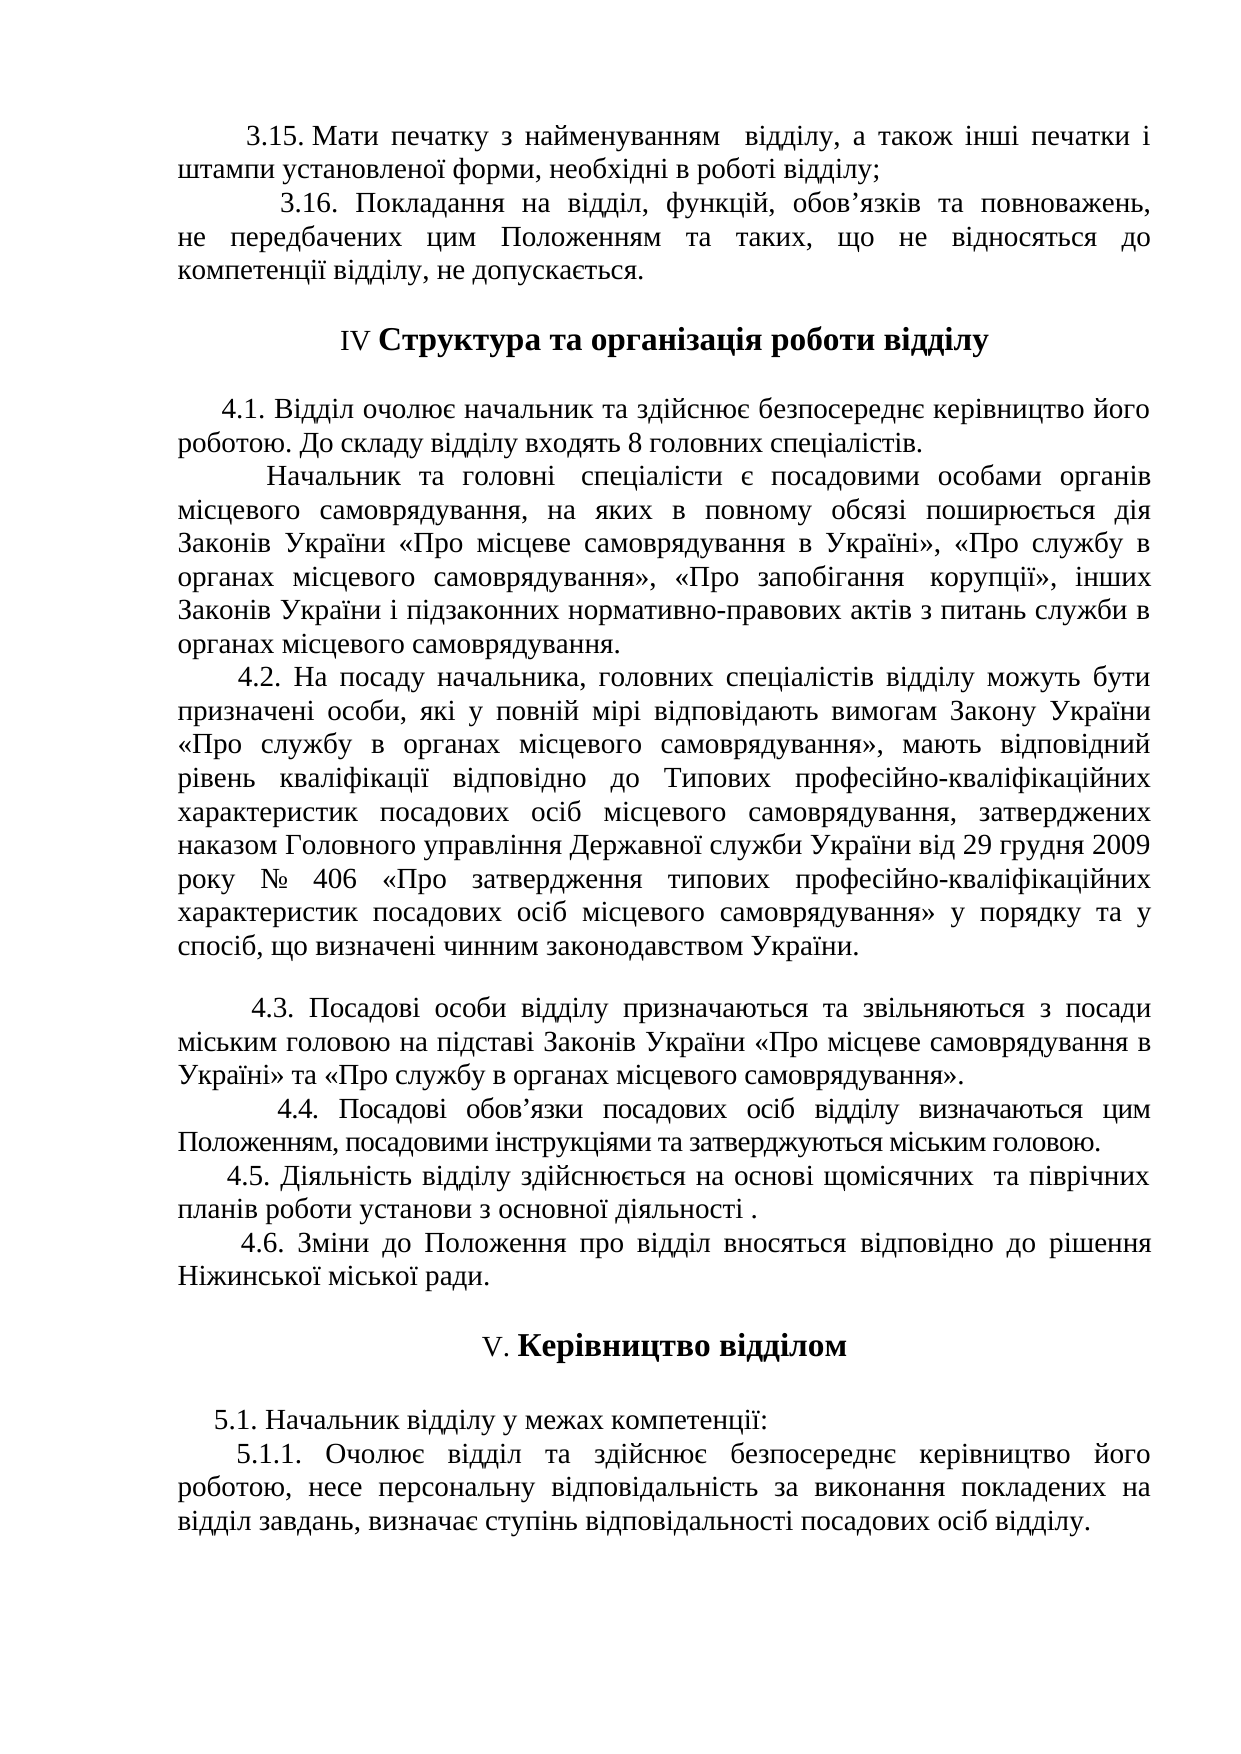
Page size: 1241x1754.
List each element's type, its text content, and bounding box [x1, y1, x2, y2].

text 4.5. Діяльність відділу здійснюється на основі щомісячних та піврічних планів роботи установи з основної діяльності . [177, 1158, 1152, 1225]
text 5.1.1. Очолює відділ та здійснює безпосереднє керівництво його роботою, несе персональну відповідальність за виконання покладених на відділ завдань, визначає ступінь відповідальності посадових осіб відділу. [177, 1436, 1152, 1536]
text 5.1. Начальник відділу у межах компетенції: [177, 1402, 1152, 1436]
text V. Керівництво відділом [177, 1326, 1152, 1364]
text ІV Структура та організація роботи відділу [177, 319, 1152, 358]
text 4.1. Відділ очолює начальник та здійснює безпосереднє керівництво його роботою. До складу відділу входять 8 головних спеціалістів. [177, 391, 1152, 458]
text Начальник та головні спеціалісти є посадовими особами органів місцевого самоврядування, на яких в повному обсязі поширюється дія Законів України «Про місцеве самоврядування в Україні», «Про службу в органах місцевого самоврядування», «Про запобігання корупції», інших Законів України і підзаконних нормативно-правових актів з питань служби в органах місцевого самоврядування. [177, 458, 1152, 659]
text 4.6. Зміни до Положення про відділ вносяться відповідно до рішення Ніжинської міської ради. [177, 1225, 1152, 1292]
text 4.4. Посадові обов’язки посадових осіб відділу визначаються цим Положенням, посадовими інструкціями та затверджуються міським головою. [177, 1091, 1152, 1158]
text 4.3. Посадові особи відділу призначаються та звільняються з посади міським головою на підставі Законів України «Про місцеве самоврядування в Україні» та «Про службу в органах місцевого самоврядування». [177, 990, 1152, 1091]
text 4.2. На посаду начальника, головних спеціалістів відділу можуть бути призначені особи, які у повній мірі відповідають вимогам Закону України «Про службу в органах місцевого самоврядування», мають відповідний рівень кваліфікації відповідно до Типових професійно-кваліфікаційних характеристик посадових осіб місцевого самоврядування, затверджених наказом Головного управління Державної служби України від 29 грудня 2009 року № 406 «Про затвердження типових професійно-кваліфікаційних характеристик посадових осіб місцевого самоврядування» у порядку та у спосіб, що визначені чинним законодавством України. [177, 659, 1152, 961]
text 3.15. Мати печатку з найменуванням відділу, а також інші печатки і штампи установленої форми, необхідні в роботі відділу; [177, 118, 1152, 185]
text 3.16. Покладання на відділ, функцій, обов’язків та повноважень, не передбачених цим Положенням та таких, що не відносяться до компетенції відділу, не допускається. [177, 185, 1152, 286]
